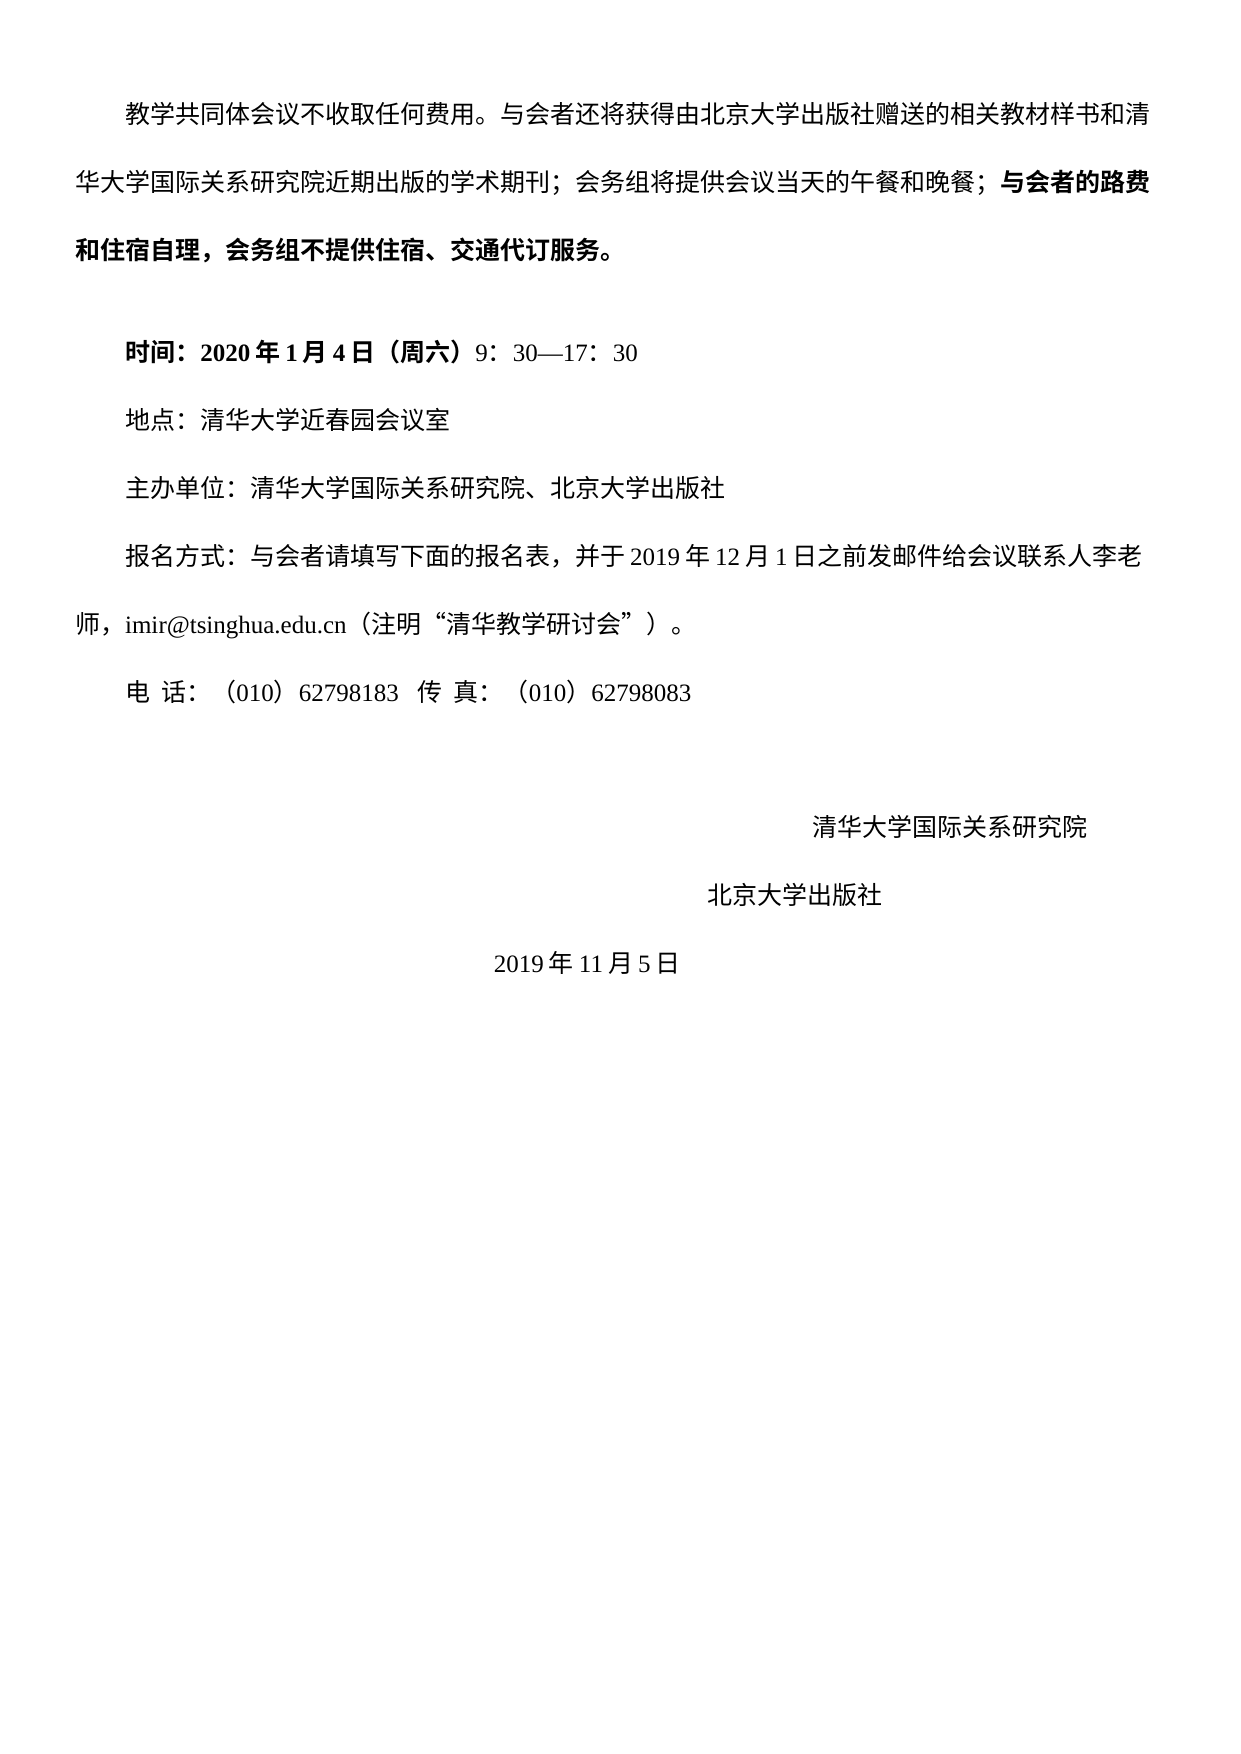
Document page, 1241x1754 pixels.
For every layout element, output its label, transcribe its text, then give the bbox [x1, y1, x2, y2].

text 2019年11月5日 [75, 928, 1165, 996]
text 报名方式：与会者请填写下面的报名表，并于2019年12月1日之前发邮件给会议联系人李老师，imir@tsinghua.edu.cn（注明“清华教学研讨会”）。 [75, 520, 1165, 656]
text 教学共同体会议不收取任何费用。与会者还将获得由北京大学出版社赠送的相关教材样书和清华大学国际关系研究院近期出版的学术期刊；会务组将提供会议当天的午餐和晚餐；与会者的路费和住宿自理，会务组不提供住宿、交通代订服务。 [75, 79, 1165, 283]
text 电 话：（010）62798183 传 真：（010）62798083 [75, 656, 1165, 724]
text 时间：2020年1月4日（周六）9：30—17：30 [75, 317, 1165, 384]
text 清华大学国际关系研究院 [75, 792, 1165, 860]
text 北京大学出版社 [75, 860, 1165, 928]
text 主办单位：清华大学国际关系研究院、北京大学出版社 [75, 452, 1165, 520]
text 地点：清华大学近春园会议室 [75, 384, 1165, 452]
